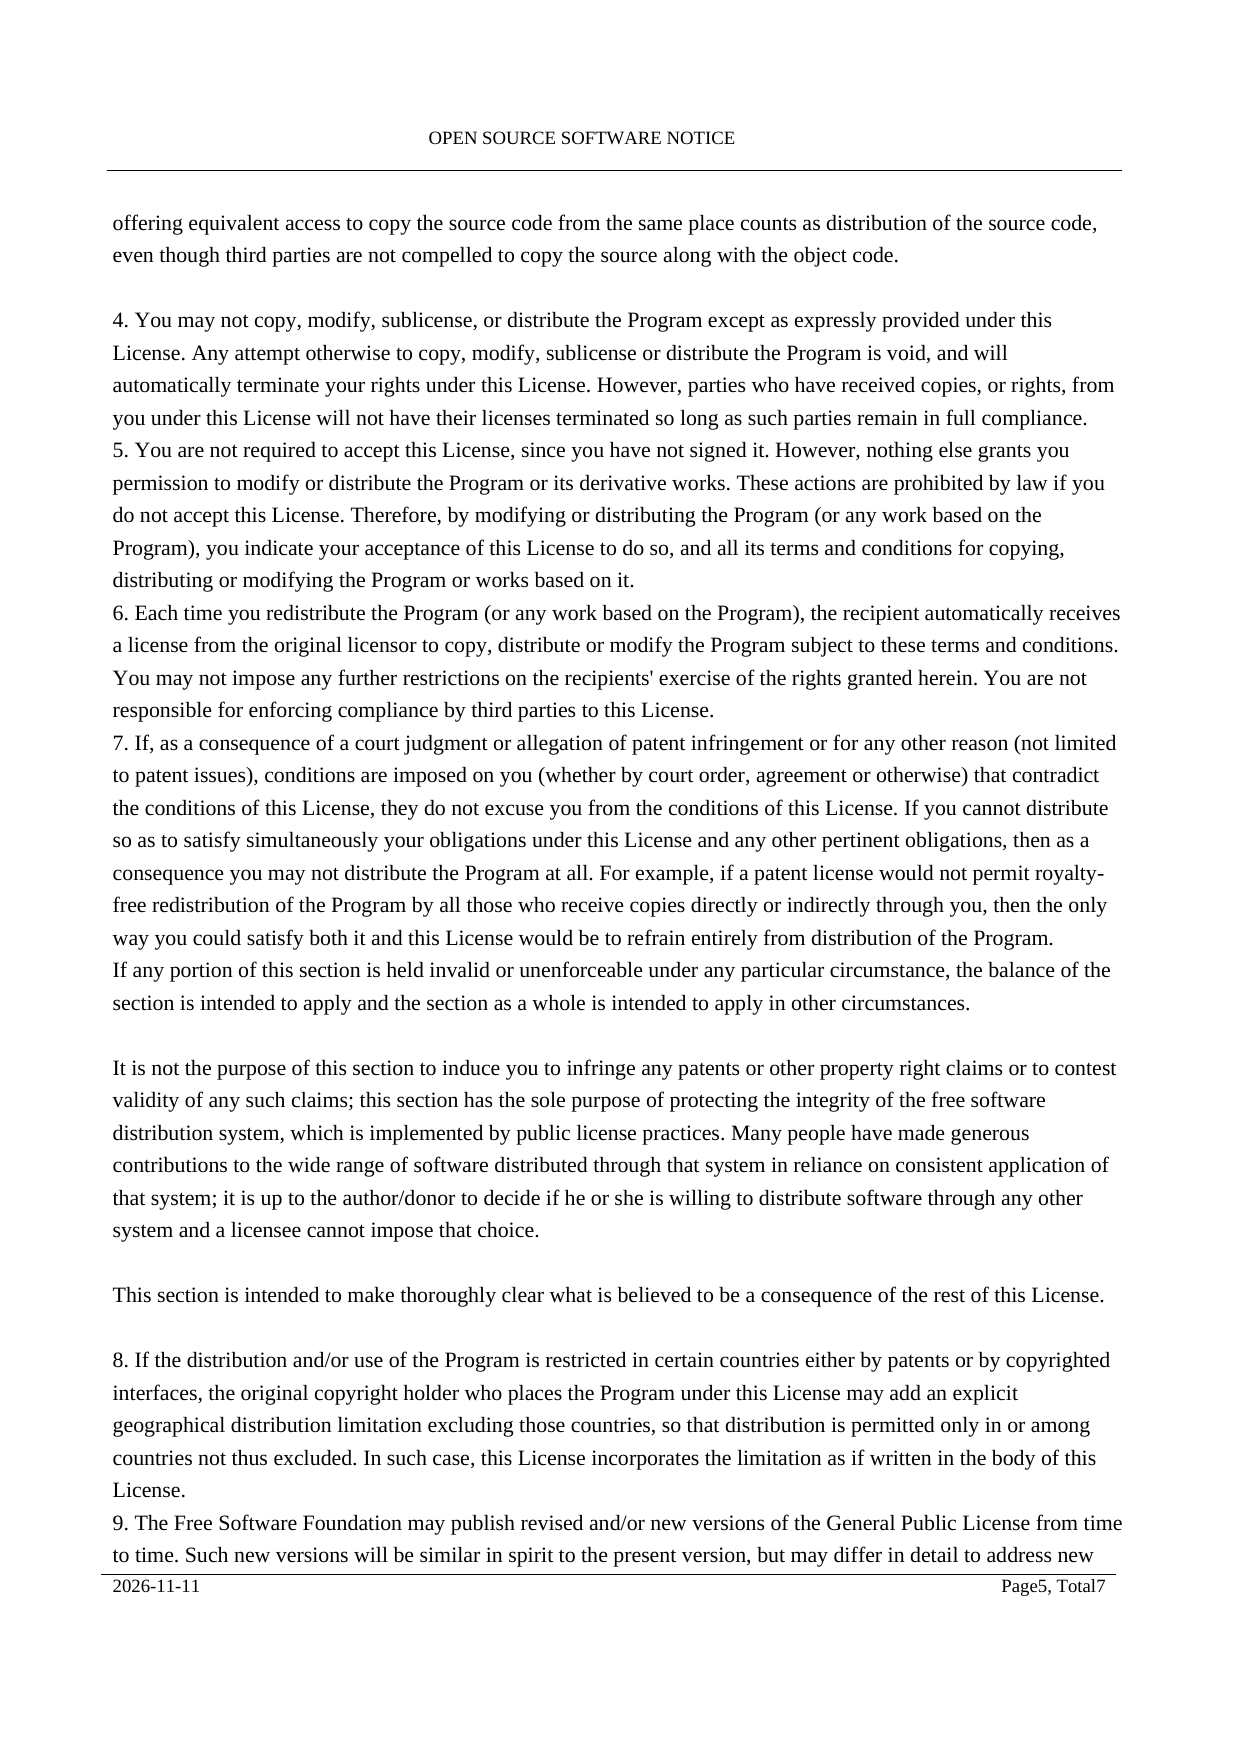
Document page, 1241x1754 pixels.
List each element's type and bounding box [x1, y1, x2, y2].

text [112, 206, 1128, 1571]
